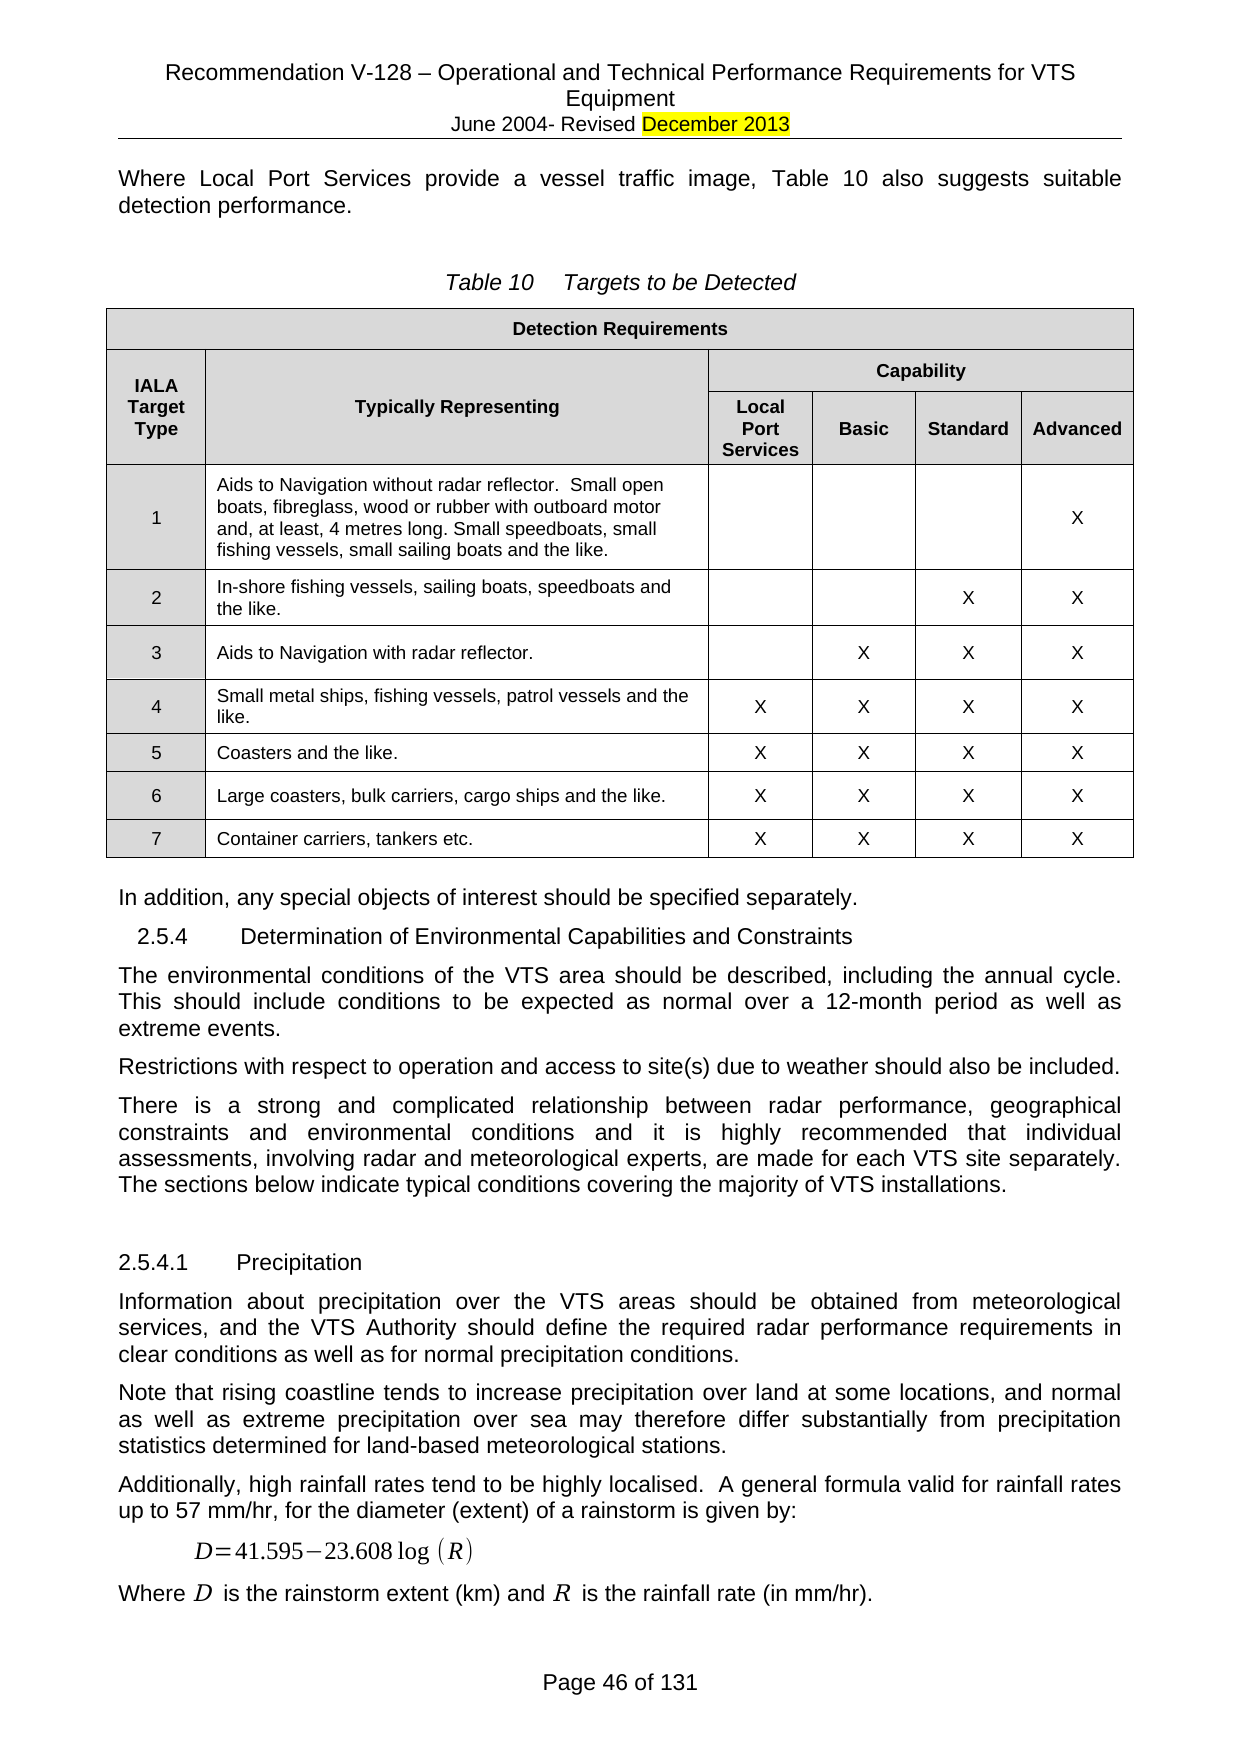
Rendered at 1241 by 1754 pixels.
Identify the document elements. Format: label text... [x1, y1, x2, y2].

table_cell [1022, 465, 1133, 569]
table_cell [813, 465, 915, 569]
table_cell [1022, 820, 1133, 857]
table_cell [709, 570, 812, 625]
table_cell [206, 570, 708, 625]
text In addition, any special objects of interest should be specified separately. [118, 884, 1122, 910]
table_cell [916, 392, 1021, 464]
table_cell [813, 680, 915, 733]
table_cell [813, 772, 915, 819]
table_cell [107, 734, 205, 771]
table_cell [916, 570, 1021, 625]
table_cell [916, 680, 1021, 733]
text Where Local Port Services provide a vessel traffic image, table 10 also suggests suitable detection performance. [118, 165, 1122, 218]
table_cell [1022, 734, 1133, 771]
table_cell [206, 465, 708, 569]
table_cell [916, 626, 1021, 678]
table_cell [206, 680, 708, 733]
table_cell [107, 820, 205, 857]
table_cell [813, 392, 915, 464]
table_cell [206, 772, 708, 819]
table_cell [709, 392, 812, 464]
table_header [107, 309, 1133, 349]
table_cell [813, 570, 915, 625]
text The environmental conditions of the VTS area should be described, including the annual cycle. This should include conditions to be expected as normal over a 12-month period as well as extreme events. [118, 962, 1122, 1041]
text Targets to be Detected [118, 269, 1122, 296]
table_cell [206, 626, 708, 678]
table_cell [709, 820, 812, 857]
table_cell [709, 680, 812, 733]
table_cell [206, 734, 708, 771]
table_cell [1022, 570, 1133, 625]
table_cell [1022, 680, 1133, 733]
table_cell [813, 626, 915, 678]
text Information about precipitation over the VTS areas should be obtained from meteorological services, and the VTS Authority should define the required radar performance requirements in clear conditions as well as for normal precipitation conditions. [118, 1288, 1122, 1367]
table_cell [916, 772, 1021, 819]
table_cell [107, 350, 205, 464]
text Additionally, high rainfall rates tend to be highly localised. A general formula valid for rainfall rates up to 57 mm/hr, for the diameter (extent) of a rainstorm is given by: [118, 1471, 1122, 1524]
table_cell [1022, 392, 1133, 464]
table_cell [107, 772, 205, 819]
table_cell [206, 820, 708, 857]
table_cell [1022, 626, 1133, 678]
text There is a strong and complicated relationship between radar performance, geographical constraints and environmental conditions and it is highly recommended that individual assessments, involving radar and meteorological experts, are made for each VTS site separately. The sections below indicate typical conditions covering the majority of VTS installations. [118, 1092, 1122, 1198]
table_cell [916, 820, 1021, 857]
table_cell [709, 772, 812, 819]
subtitle Determination of Environmental Capabilities and Constraints [137, 923, 1122, 949]
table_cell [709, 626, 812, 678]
text Restrictions with respect to operation and access to site(s) due to weather should also be included. [118, 1053, 1122, 1080]
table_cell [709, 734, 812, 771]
subtitle Precipitation [118, 1249, 1122, 1275]
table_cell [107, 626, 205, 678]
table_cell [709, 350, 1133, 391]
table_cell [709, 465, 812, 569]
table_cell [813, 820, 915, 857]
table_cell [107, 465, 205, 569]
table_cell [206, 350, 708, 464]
text Note that rising coastline tends to increase precipitation over land at some locations, and normal as well as extreme precipitation over sea may therefore differ substantially from precipitation statistics determined for land-based meteorological stations. [118, 1379, 1122, 1458]
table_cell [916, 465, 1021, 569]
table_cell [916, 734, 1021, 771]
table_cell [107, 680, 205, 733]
text Where D is the rainstorm extent (km) and R is the rainfall rate (in mm/hr). [118, 1579, 1122, 1606]
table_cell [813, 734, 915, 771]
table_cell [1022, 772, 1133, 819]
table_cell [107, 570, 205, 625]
